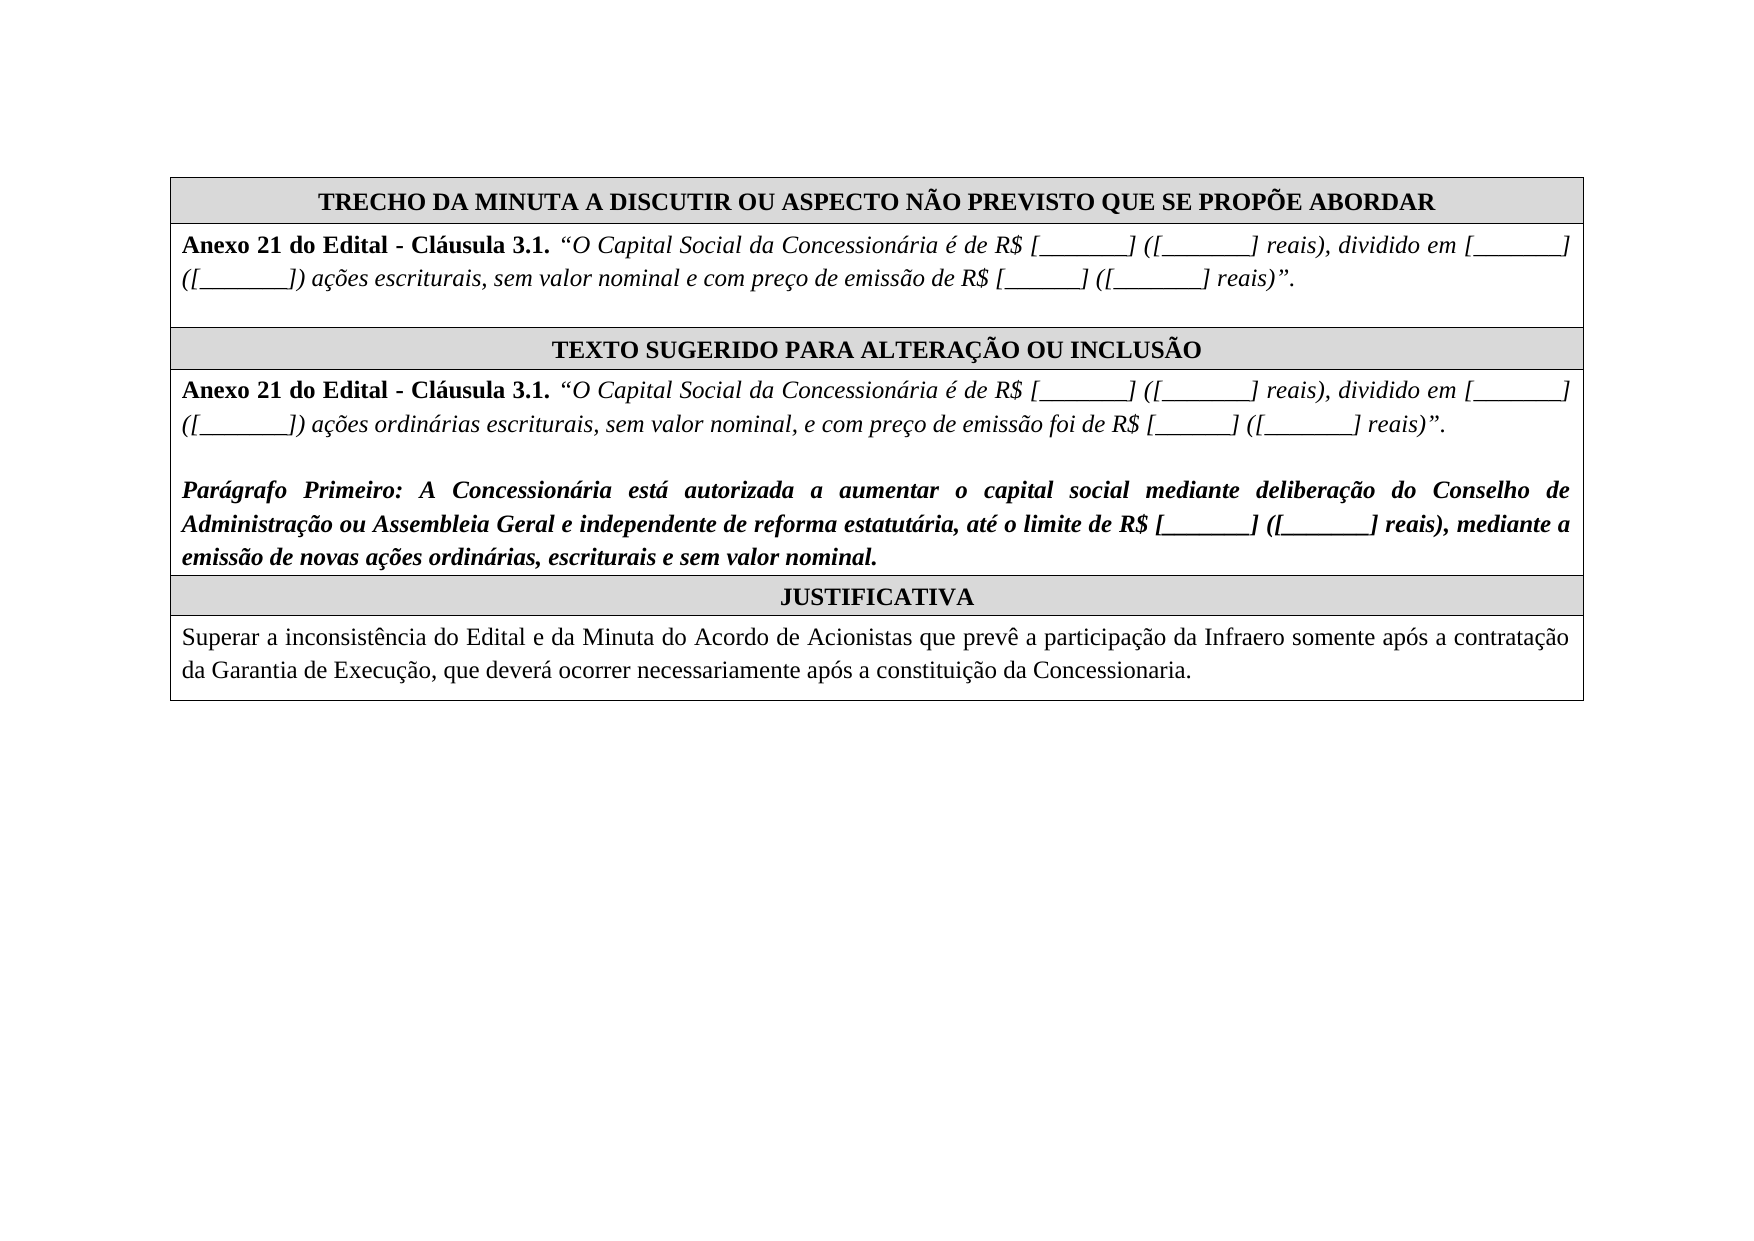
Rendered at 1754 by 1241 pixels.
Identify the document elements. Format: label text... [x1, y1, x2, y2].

table_cell Anexo 21 do Edital - Cláusula 3.1. “O Capital Social da Concessionária é de R$ [_______] ([_______] reais), dividido em [_______] ([_______]) ações escriturais, sem valor nominal e com preço de emissão de R$ [______] ([_______] reais)”. [171, 224, 1583, 327]
table_cell Superar a inconsistência do Edital e da Minuta do Acordo de Acionistas que prevê a participação da Infraero somente após a contratação da Garantia de Execução, que deverá ocorrer necessariamente após a constituição da Concessionaria. [171, 616, 1583, 700]
table_header TRECHO DA MINUTA A DISCUTIR OU ASPECTO NÃO PREVISTO QUE SE PROPÕE ABORDAR [171, 178, 1583, 223]
table_cell Anexo 21 do Edital - Cláusula 3.1. “O Capital Social da Concessionária é de R$ [_______] ([_______] reais), dividido em [_______] ([_______]) ações ordinárias escriturais, sem valor nominal, e com preço de emissão foi de R$ [______] ([_______] reais)”. Parágrafo Primeiro: A Concessionária está autorizada a aumentar o capital social mediante deliberação do Conselho de Administração ou Assembleia Geral e independente de reforma estatutária, até o limite de R$ [_______] ([_______] reais), mediante a emissão de novas ações ordinárias, escriturais e sem valor nominal. [171, 370, 1583, 575]
table_cell JUSTIFICATIVA [171, 576, 1583, 615]
table_cell TEXTO SUGERIDO PARA ALTERAÇÃO OU INCLUSÃO [171, 328, 1583, 369]
